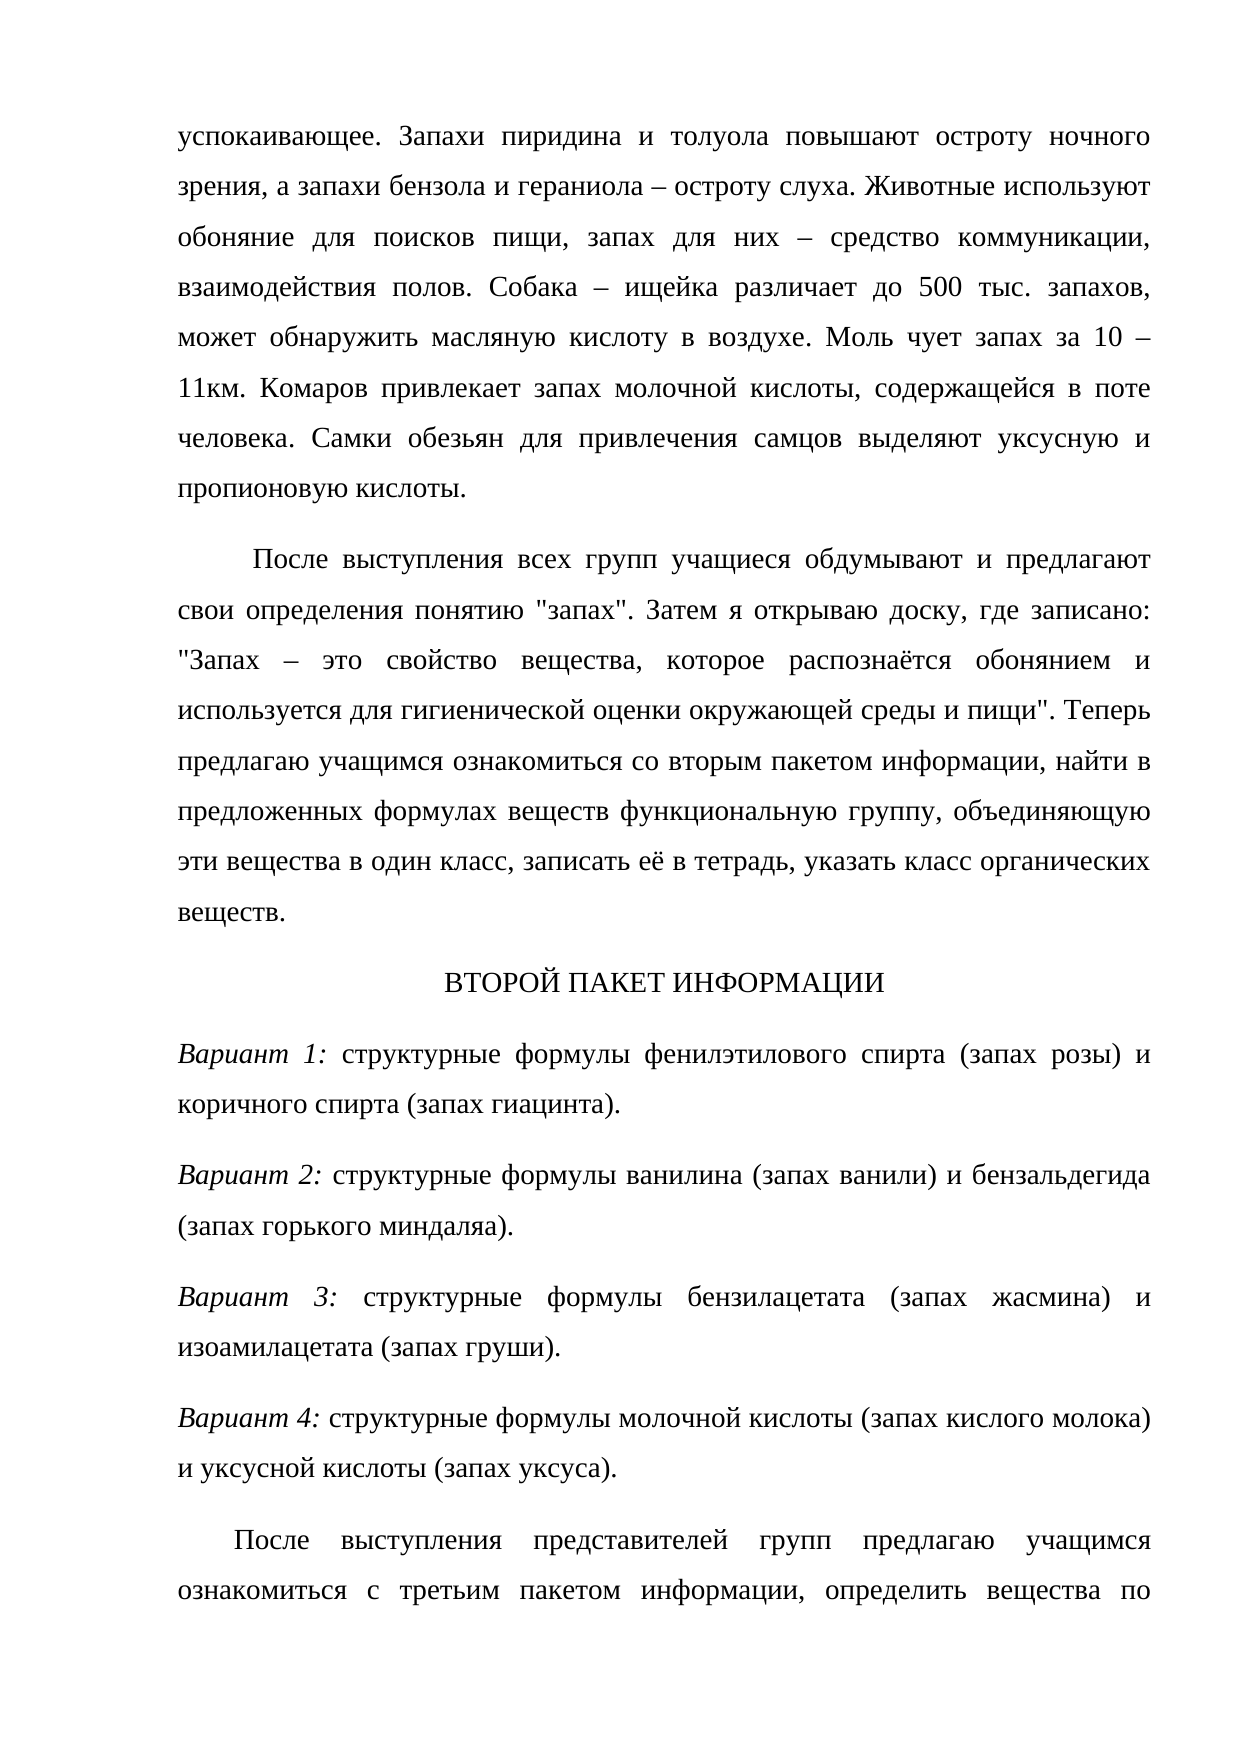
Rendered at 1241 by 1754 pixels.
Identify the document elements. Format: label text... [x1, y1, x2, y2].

text После выступления всех групп учащиеся обдумывают и предлагают свои определения понятию "запах". Затем я открываю доску, где записано: "Запах – это свойство вещества, которое распознаётся обонянием и используется для гигиенической оценки окружающей среды и пищи". Теперь предлагаю учащимся ознакомиться со вторым пакетом информации, найти в предложенных формулах веществ функциональную группу, объединяющую эти вещества в один класс, записать её в тетрадь, указать класс органических веществ. [177, 541, 1152, 927]
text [177, 1522, 1152, 1606]
text ВТОРОЙ ПАКЕТ ИНФОРМАЦИИ [177, 965, 1152, 998]
text Вариант 3: структурные формулы бензилацетата (запах жасмина) и изоамилацетата (запах груши). [177, 1279, 1152, 1363]
text Вариант 4: структурные формулы молочной кислоты (запах кислого молока) и уксусной кислоты (запах уксуса). [177, 1400, 1152, 1484]
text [177, 118, 1152, 504]
text Вариант 2: структурные формулы ванилина (запах ванили) и бензальдегида (запах горького миндаляа). [177, 1157, 1152, 1241]
text Вариант 1: структурные формулы фенилэтилового спирта (запах розы) и коричного спирта (запах гиацинта). [177, 1036, 1152, 1120]
